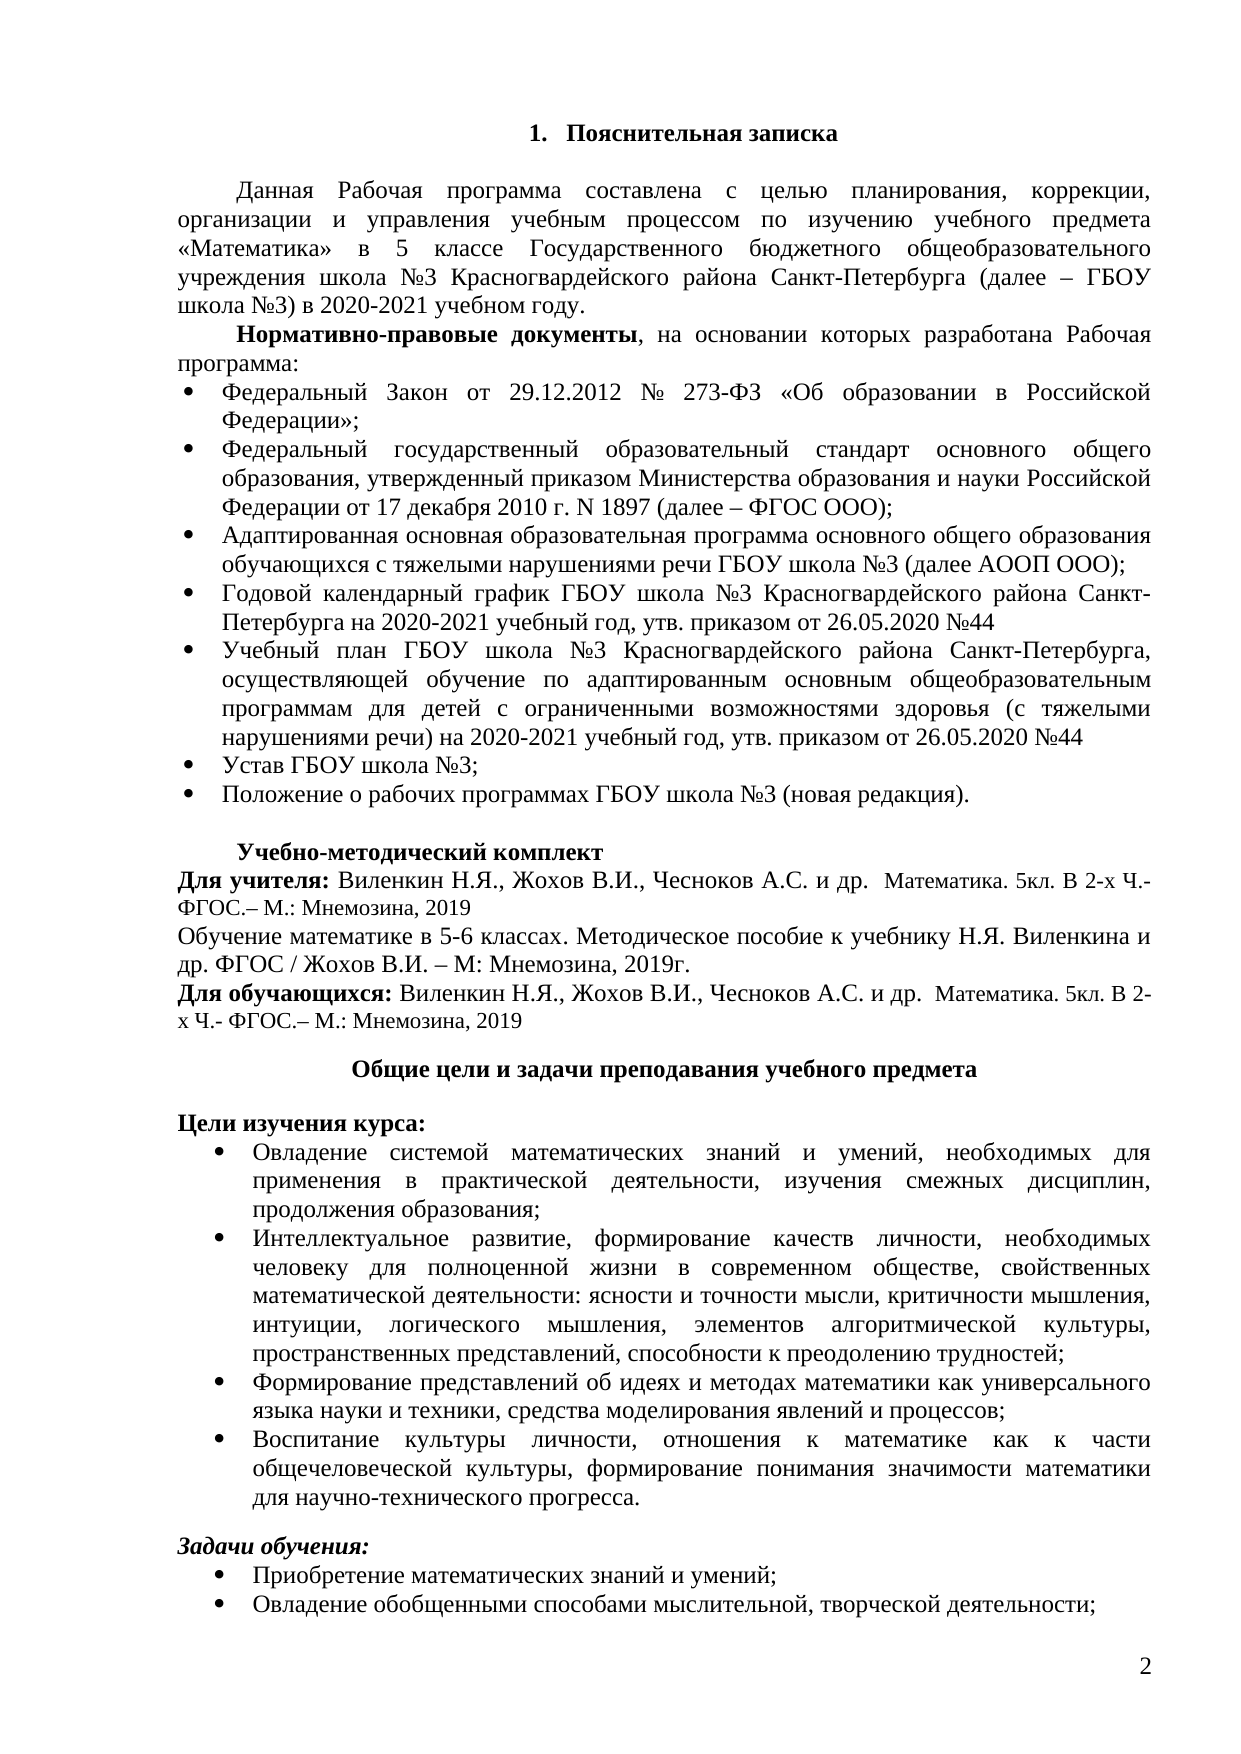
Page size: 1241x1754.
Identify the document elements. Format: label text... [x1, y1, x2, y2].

text Цели изучения курса: [177, 1108, 1152, 1137]
list Для учителя: Виленкин Н.Я., Жохов В.И., Чесноков А.С. и др. Математика. 5кл. В 2-х Ч.- ФГОС.– М.: Мнемозина, 2019 [177, 866, 1152, 921]
list Пояснительная записка [215, 118, 1152, 147]
list Интеллектуальное развитие, формирование качеств личности, необходимых человеку для полноценной жизни в современном обществе, свойственных математической деятельности: ясности и точности мысли, критичности мышления, интуиции, логического мышления, элементов алгоритмической культуры, пространственных представлений, способности к преодолению трудностей; [215, 1223, 1152, 1367]
list Овладение обобщенными способами мыслительной, творческой деятельности; [215, 1589, 1152, 1617]
text Задачи обучения: [177, 1531, 1152, 1560]
list Учебный план ГБОУ школа №3 Красногвардейского района Санкт-Петербурга, осуществляющей обучение по адаптированным основным общеобразовательным программам для детей с ограниченными возможностями здоровья (с тяжелыми нарушениями речи) на 2020-2021 учебный год, утв. приказом от 26.05.2020 №44 [184, 636, 1152, 751]
list Годовой календарный график ГБОУ школа №3 Красногвардейского района Санкт-Петербурга на 2020-2021 учебный год, утв. приказом от 26.05.2020 №44 [184, 578, 1152, 636]
list Устав ГБОУ школа №3; [184, 751, 1152, 779]
list Федеральный Закон от 29.12.2012 № 273-ФЗ «Об образовании в Российской Федерации»; [184, 377, 1152, 434]
text Нормативно-правовые документы, на основании которых разработана Рабочая программа: [177, 319, 1152, 377]
list Федеральный государственный образовательный стандарт основного общего образования, утвержденный приказом Министерства образования и науки Российской Федерации от 17 декабря 2010 г. N 1897 (далее – ФГОС ООО); [184, 434, 1152, 521]
list Адаптированная основная образовательная программа основного общего образования обучающихся с тяжелыми нарушениями речи ГБОУ школа №3 (далее АООП ООО); [184, 521, 1152, 578]
list Формирование представлений об идеях и методах математики как универсального языка науки и техники, средства моделирования явлений и процессов; [215, 1367, 1152, 1424]
text Общие цели и задачи преподавания учебного предмета [177, 1054, 1152, 1083]
list Для обучающихся: Виленкин Н.Я., Жохов В.И., Чесноков А.С. и др. Математика. 5кл. В 2-х Ч.- ФГОС.– М.: Мнемозина, 2019 [177, 978, 1152, 1033]
text Данная Рабочая программа составлена с целью планирования, коррекции, организации и управления учебным процессом по изучению учебного предмета «Математика» в 5 классе Государственного бюджетного общеобразовательного учреждения школа №3 Красногвардейского района Санкт-Петербурга (далее – ГБОУ школа №3) в 2020-2021 учебном году. [177, 176, 1152, 319]
list Приобретение математических знаний и умений; [215, 1560, 1152, 1589]
list Положение о рабочих программах ГБОУ школа №3 (новая редакция). [184, 779, 1152, 808]
list Овладение системой математических знаний и умений, необходимых для применения в практической деятельности, изучения смежных дисциплин, продолжения образования; [215, 1137, 1152, 1223]
text Учебно-методический комплект [177, 837, 1152, 866]
list Воспитание культуры личности, отношения к математике как к части общечеловеческой культуры, формирование понимания значимости математики для научно-технического прогресса. [215, 1424, 1152, 1510]
list Обучение математике в 5-6 классах. Методическое пособие к учебнику Н.Я. Виленкина и др. ФГОС / Жохов В.И. – М: Мнемозина, 2019г. [177, 921, 1152, 978]
